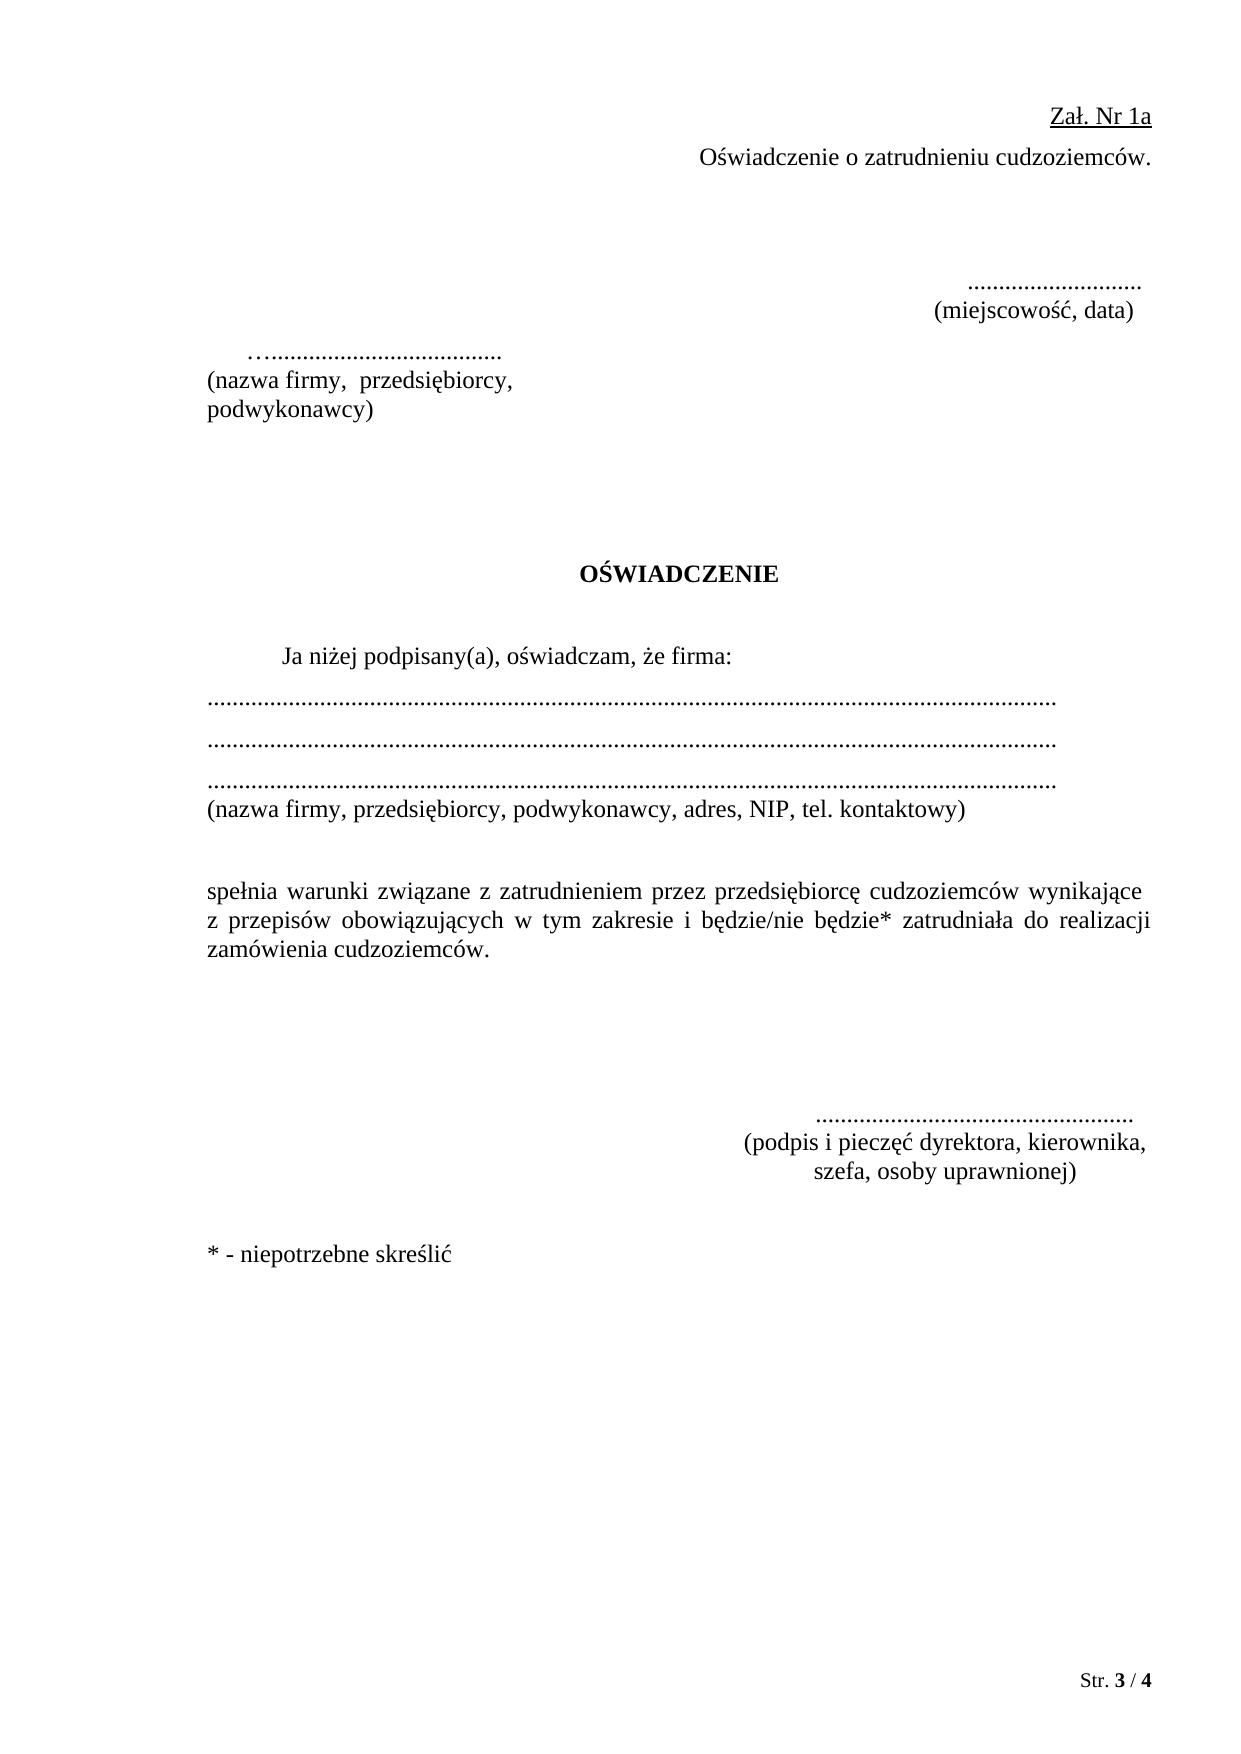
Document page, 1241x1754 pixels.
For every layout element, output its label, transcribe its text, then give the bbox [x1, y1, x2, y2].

text (nazwa firmy, przedsiębiorcy, podwykonawcy, adres, NIP, tel. kontaktowy) [207, 794, 1152, 822]
text ........................................................................................................................................ [207, 765, 1152, 794]
text spełnia warunki związane z zatrudnieniem przez przedsiębiorcę cudzoziemców wynikające z przepisów obowiązujących w tym zakresie i będzie/nie będzie* zatrudniała do realizacji zamówienia cudzoziemców. [207, 876, 1152, 962]
text …..................................... [207, 336, 502, 365]
text ........................................................................................................................................ [207, 682, 1152, 711]
text * - niepotrzebne skreślić [207, 1239, 1152, 1267]
text ............................ [957, 266, 1152, 295]
text Zał. Nr 1a [561, 101, 1152, 130]
text ........................................................................................................................................ [207, 724, 1152, 752]
text Oświadczenie o zatrudnieniu cudzoziemców. [561, 142, 1152, 171]
text ................................................... [797, 1099, 1152, 1127]
text Ja niżej podpisany(a), oświadczam, że firma: [207, 641, 1152, 670]
text (podpis i pieczęć dyrektora, kierownika, szefa, osoby uprawnionej) [738, 1127, 1152, 1185]
text OŚWIADCZENIE [207, 559, 1152, 587]
text (nazwa firmy, przedsiębiorcy, podwykonawcy) [207, 365, 561, 422]
text (miejscowość, data) [916, 295, 1152, 324]
